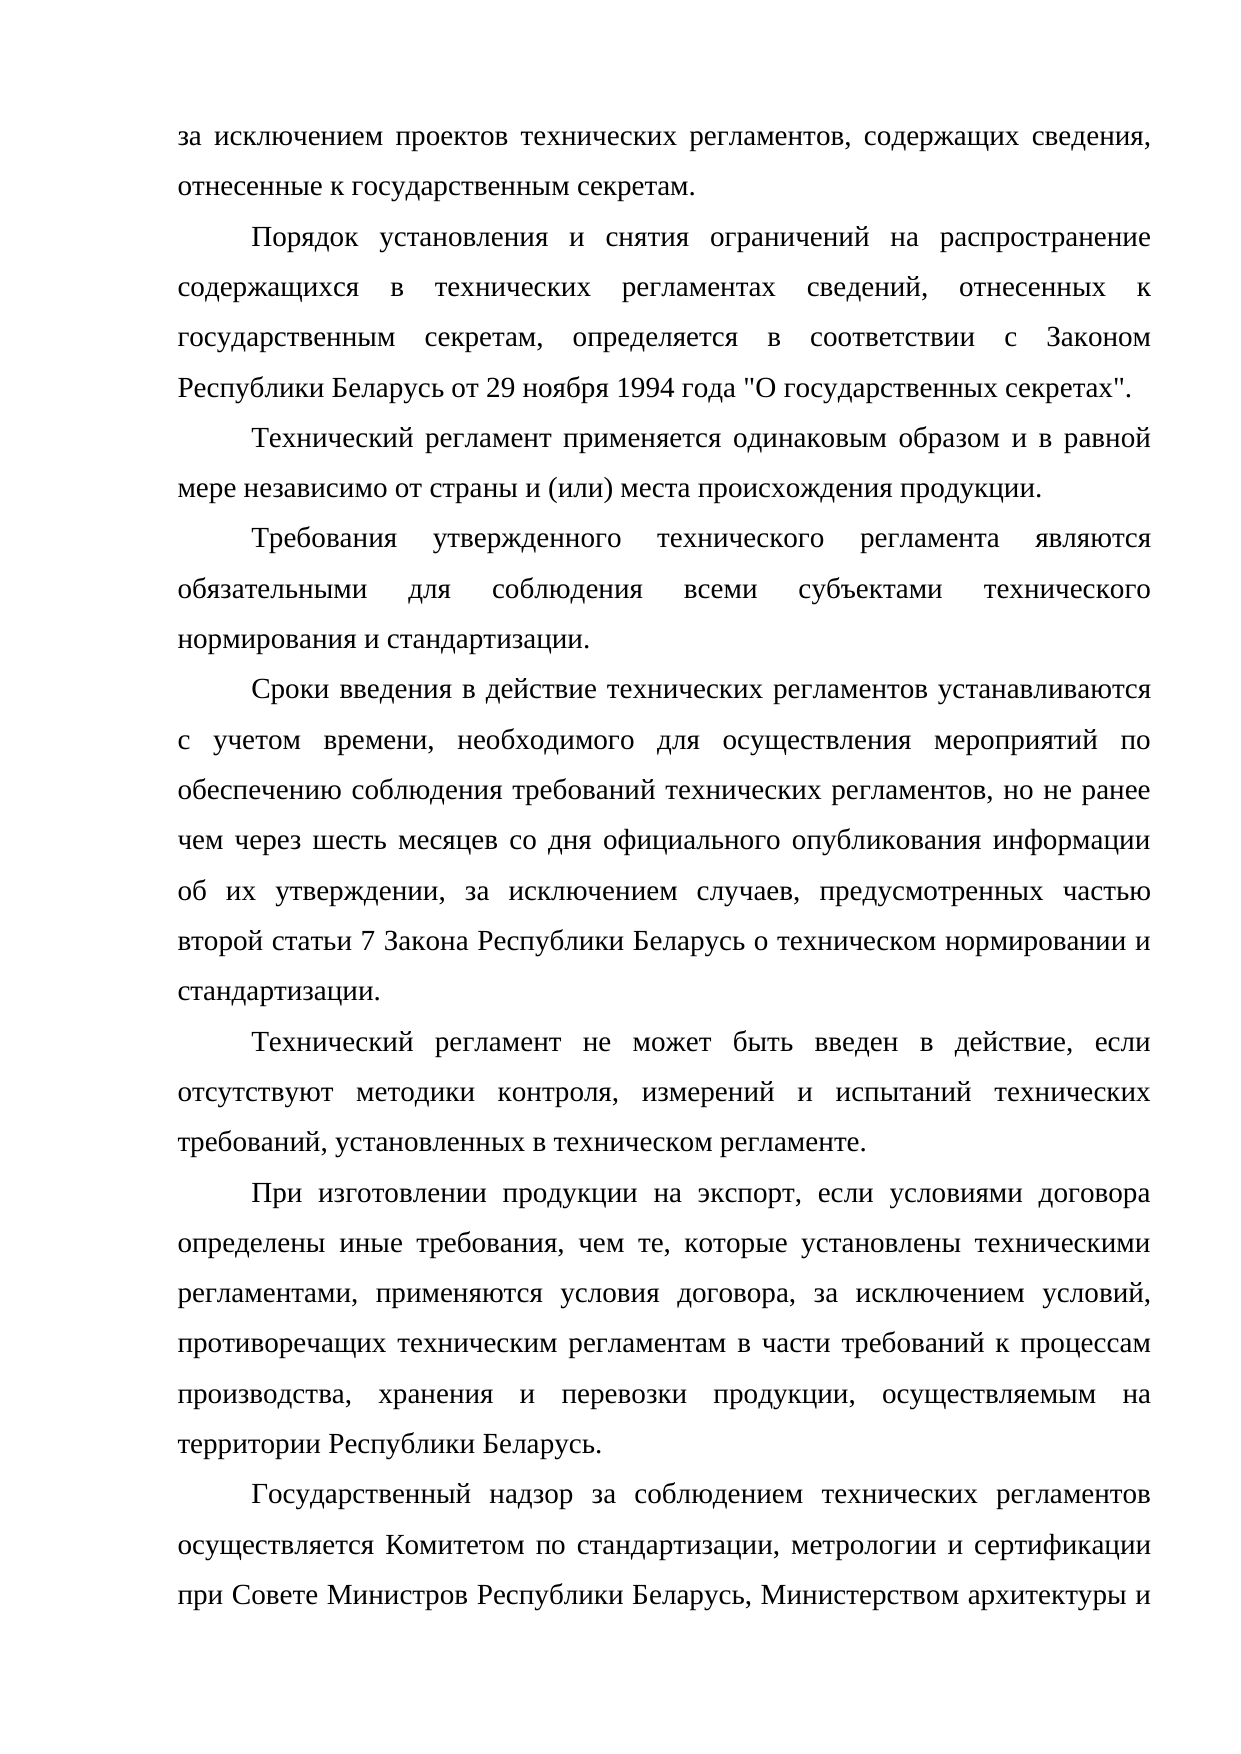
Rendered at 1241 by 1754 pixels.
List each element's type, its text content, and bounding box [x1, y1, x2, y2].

text Технический регламент применяется одинаковым образом и в равной мере независимо от страны и (или) места происхождения продукции. [177, 420, 1152, 504]
text Технический регламент не может быть введен в действие, если отсутствуют методики контроля, измерений и испытаний технических требований, установленных в техническом регламенте. [177, 1024, 1152, 1158]
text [177, 118, 1152, 202]
text Требования утвержденного технического регламента являются обязательными для соблюдения всеми субъектами технического нормирования и стандартизации. [177, 521, 1152, 655]
text Сроки введения в действие технических регламентов устанавливаются с учетом времени, необходимого для осуществления мероприятий по обеспечению соблюдения требований технических регламентов, но не ранее чем через шесть месяцев со дня официального опубликования информации об их утверждении, за исключением случаев, предусмотренных частью второй статьи 7 Закона Республики Беларусь о техническом нормировании и стандартизации. [177, 672, 1152, 1007]
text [177, 1477, 1152, 1611]
text При изготовлении продукции на экспорт, если условиями договора определены иные требования, чем те, которые установлены техническими регламентами, применяются условия договора, за исключением условий, противоречащих техническим регламентам в части требований к процессам производства, хранения и перевозки продукции, осуществляемым на территории Республики Беларусь. [177, 1175, 1152, 1460]
text Порядок установления и снятия ограничений на распространение содержащихся в технических регламентах сведений, отнесенных к государственным секретам, определяется в соответствии с Законом Республики Беларусь от 29 ноября 1994 года "О государственных секретах". [177, 219, 1152, 403]
